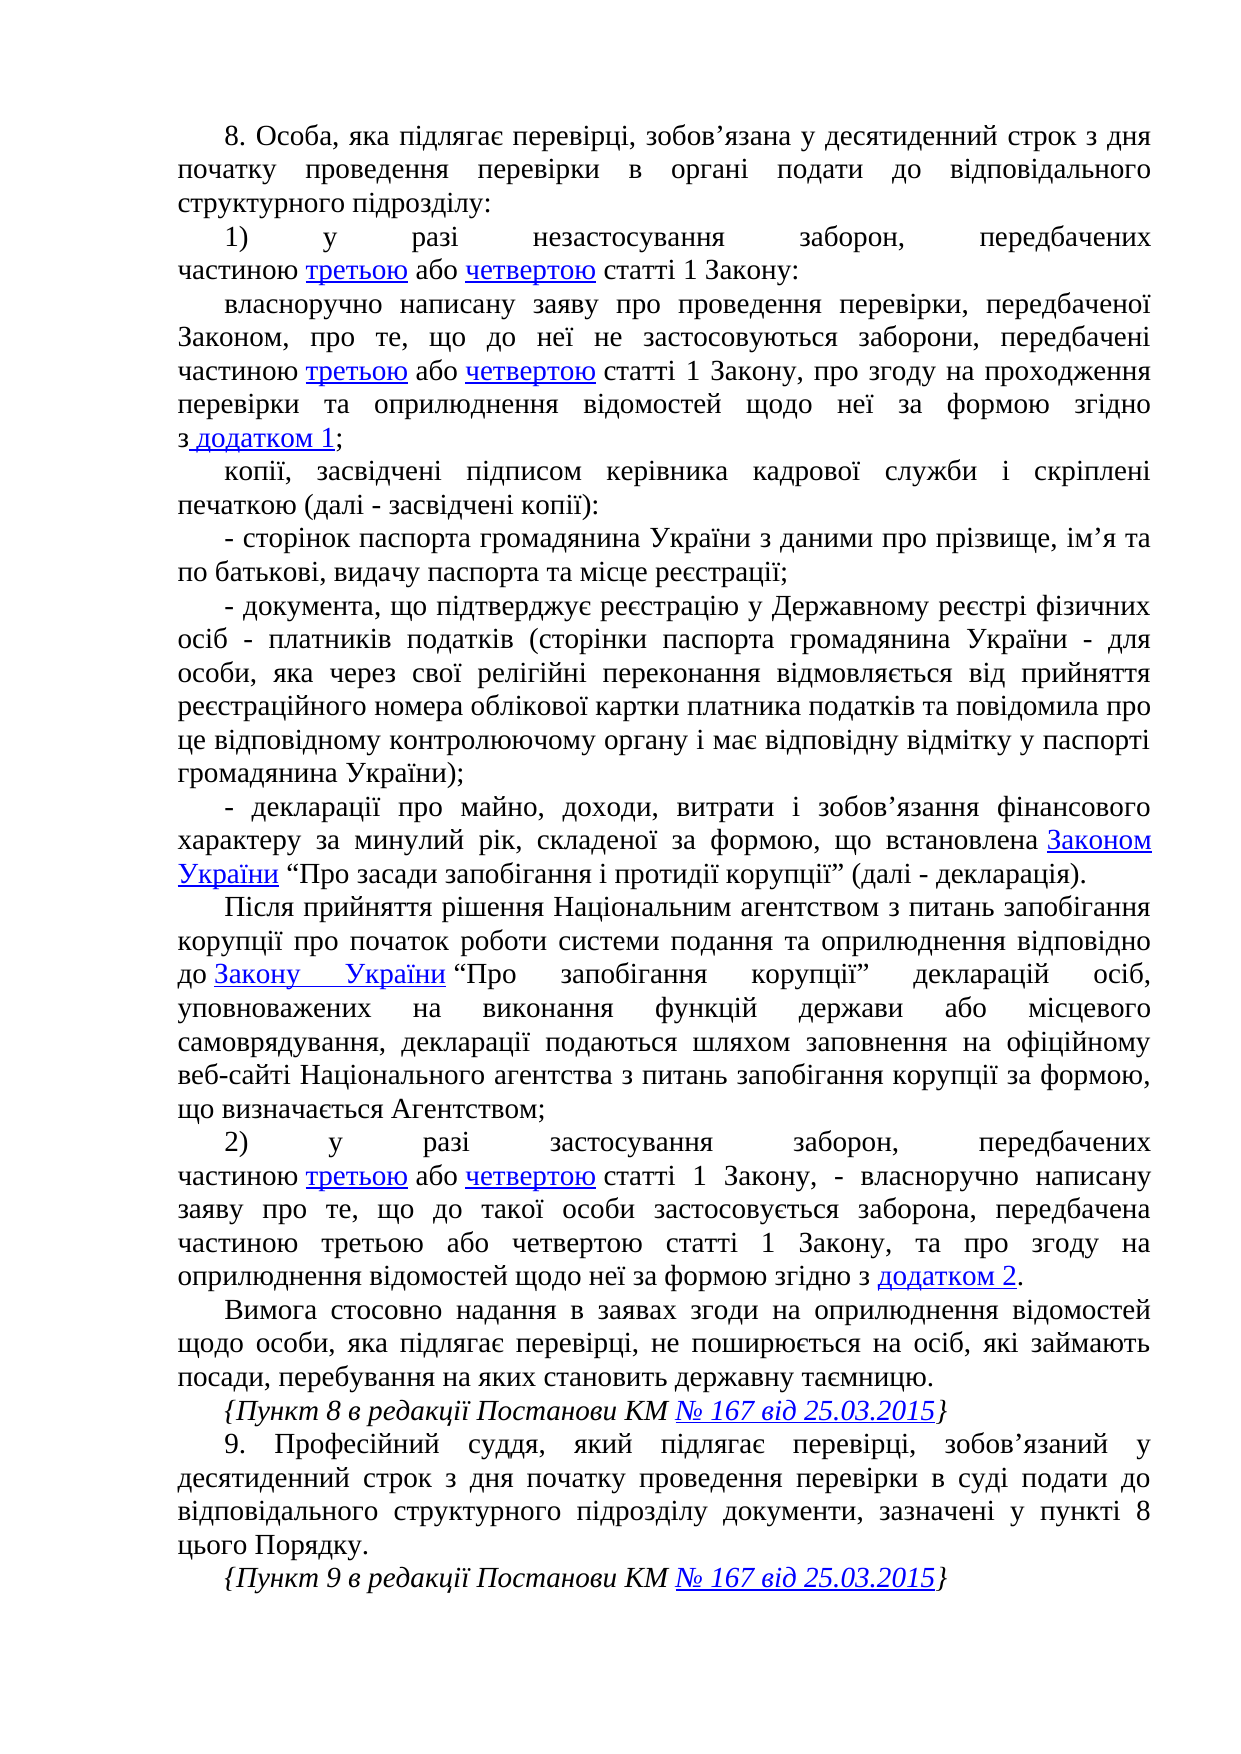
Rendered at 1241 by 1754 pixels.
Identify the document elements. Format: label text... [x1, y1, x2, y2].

text - декларації про майно, доходи, витрати і зобов’язання фінансового характеру за минулий рік, складеної за формою, що встановлена Законом України “Про засади запобігання і протидії корупції” (далі - декларація). [177, 789, 1152, 889]
text - документа, що підтверджує реєстрацію у Державному реєстрі фізичних осіб - платників податків (сторінки паспорта громадянина України - для особи, яка через свої релігійні переконання відмовляється від прийняття реєстраційного номера облікової картки платника податків та повідомила про це відповідному контролюючому органу і має відповідну відмітку у паспорті громадянина України); [177, 588, 1152, 789]
text {Пункт 8 в редакції Постанови КМ № 167 від 25.03.2015} [177, 1393, 1152, 1426]
text власноручно написану заяву про проведення перевірки, передбаченої Законом, про те, що до неї не застосовуються заборони, передбачені частиною третьою або четвертою статті 1 Закону, про згоду на проходження перевірки та оприлюднення відомостей щодо неї за формою згідно з додатком 1; [177, 286, 1152, 453]
text копії, засвідчені підписом керівника кадрової служби і скріплені печаткою (далі - засвідчені копії): [177, 453, 1152, 521]
text 9. Професійний суддя, який підлягає перевірці, зобов’язаний у десятиденний строк з дня початку проведення перевірки в суді подати до відповідального структурного підрозділу документи, зазначені у пункті 8 цього Порядку. [177, 1426, 1152, 1560]
text - сторінок паспорта громадянина України з даними про прізвище, ім’я та по батькові, видачу паспорта та місце реєстрації; [177, 521, 1152, 588]
text Вимога стосовно надання в заявах згоди на оприлюднення відомостей щодо особи, яка підлягає перевірці, не поширюється на осіб, які займають посади, перебування на яких становить державну таємницю. [177, 1292, 1152, 1393]
text {Пункт 9 в редакції Постанови КМ № 167 від 25.03.2015} [177, 1560, 1152, 1594]
text 2) у разі застосування заборон, передбачених частиною третьою або четвертою статті 1 Закону, - власноручно написану заяву про те, що до такої особи застосовується заборона, передбачена частиною третьою або четвертою статті 1 Закону, та про згоду на оприлюднення відомостей щодо неї за формою згідно з додатком 2. [177, 1124, 1152, 1292]
text 8. Особа, яка підлягає перевірці, зобов’язана у десятиденний строк з дня початку проведення перевірки в органі подати до відповідального структурного підрозділу: [177, 118, 1152, 219]
text 1) у разі незастосування заборон, передбачених частиною третьою або четвертою статті 1 Закону: [177, 219, 1152, 286]
text Після прийняття рішення Національним агентством з питань запобігання корупції про початок роботи системи подання та оприлюднення відповідно до Закону України “Про запобігання корупції” декларацій осіб, уповноважених на виконання функцій держави або місцевого самоврядування, декларації подаються шляхом заповнення на офіційному веб-сайті Національного агентства з питань запобігання корупції за формою, що визначається Агентством; [177, 889, 1152, 1124]
